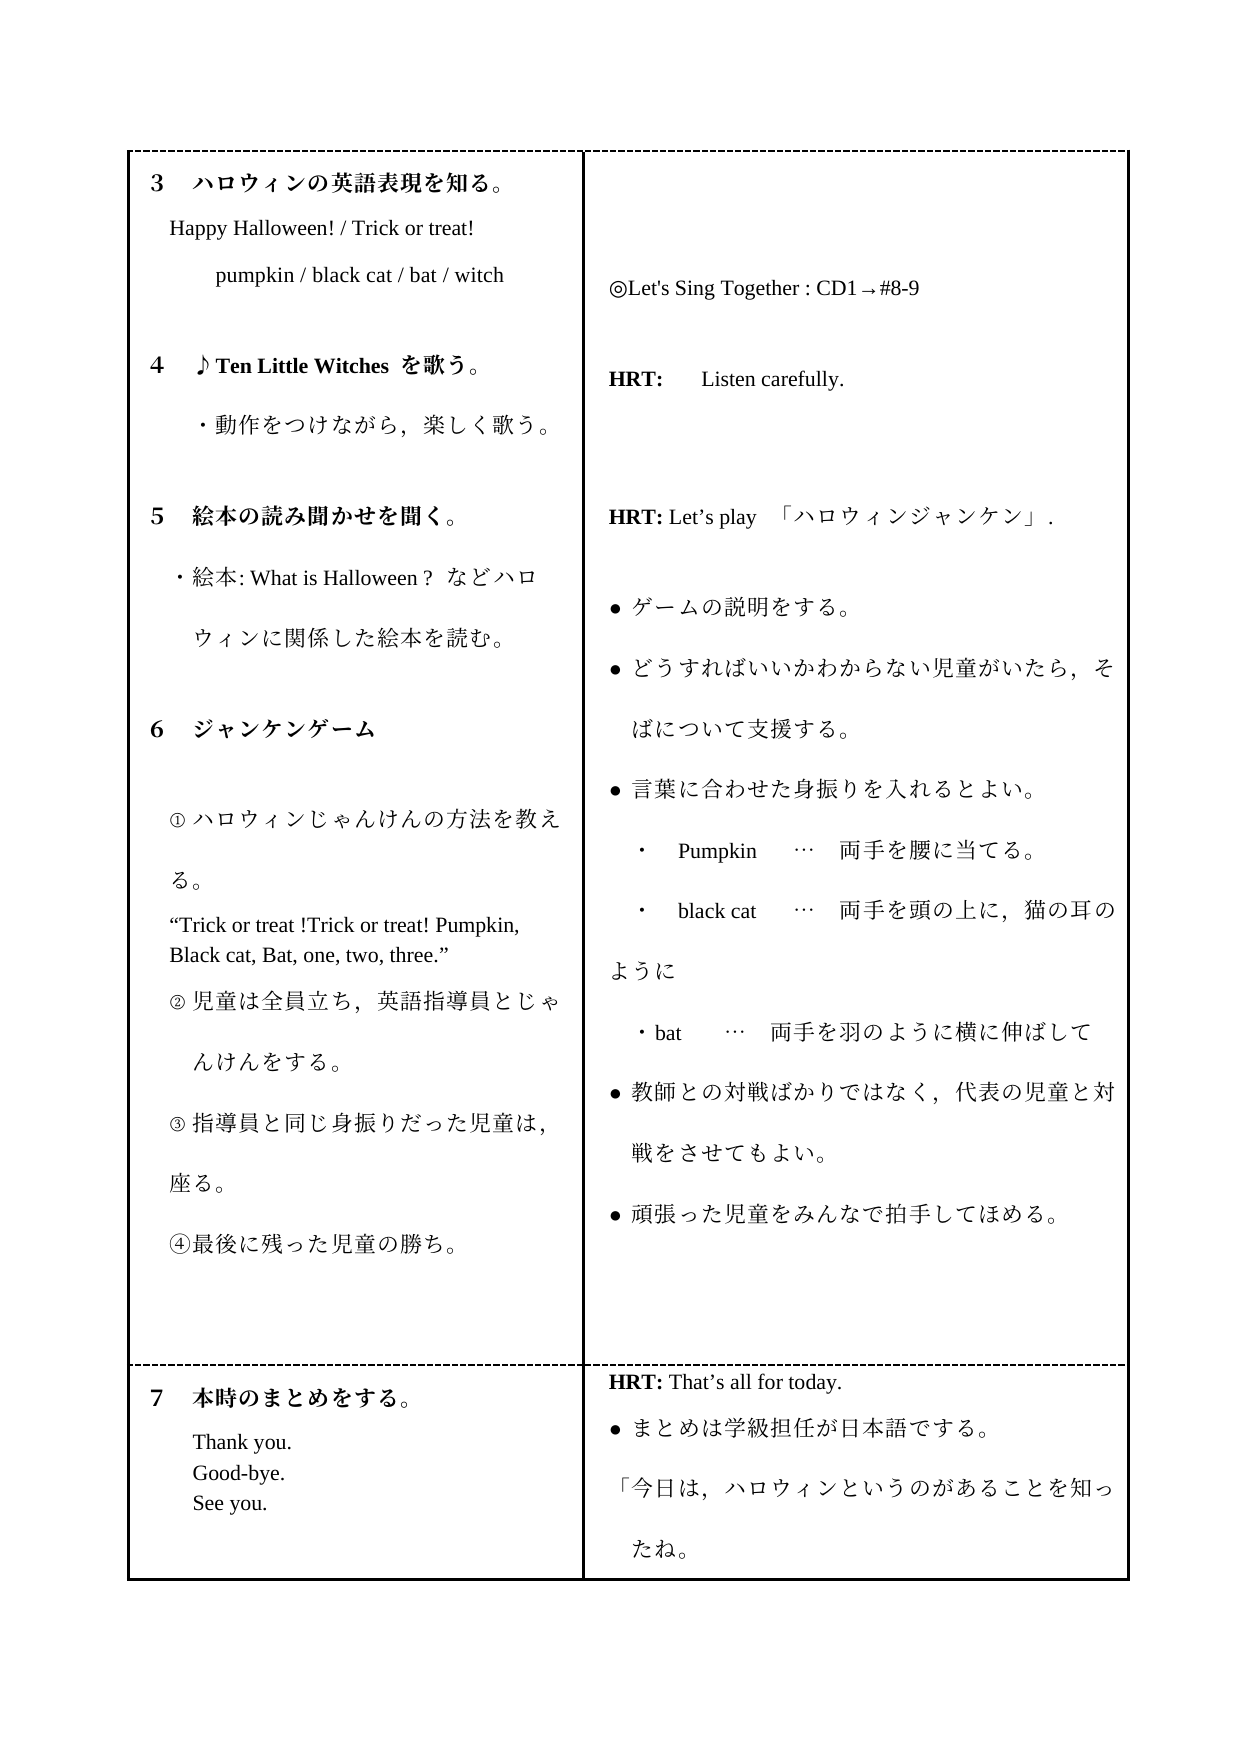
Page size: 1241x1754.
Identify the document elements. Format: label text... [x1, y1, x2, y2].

table_cell ◎Let's Sing Together : CD1→#8-9 HRT: Listen carefully. HRT: Let’s play 「ハロウィンジャンケン」. ●ゲームの説明をする。 ●どうすればいいかわからない児童がいたら，そばについて支援する。 ●言葉に合わせた身振りを入れるとよい。 ・Pumpkin … 両手を腰に当てる。 ・black cat … 両手を頭の上に，猫の耳のように ・bat … 両手を羽のように横に伸ばして ●教師との対戦ばかりではなく，代表の児童と対戦をさせてもよい。 ●児童同士させてもよい。 ●頑張った児童をみんなで拍手してほめる。 [585, 150, 1127, 1364]
table_cell ３ ハロウィンの英語表現を知る。 Happy Halloween! / Trick or treat! pumpkin / black cat / bat / witch ４ ♪Ten Little Witchesを歌う。 ・動作をつけながら，楽しく歌う。 ５ 絵本の読み聞かせを聞く。 ・絵本: What is Halloween ? などハロウィンに関係した絵本を読む。 ６ ジャンケンゲーム ①ハロウィンじゃんけんの方法を教える。 “Trick or treat !Trick or treat! Pumpkin, Black cat, Bat, one, two, three.” ②児童は全員立ち，英語指導員とじゃんけんをする。 ③指導員と同じ身振りだった児童は，座る。 ④最後に残った児童の勝ち。 [130, 150, 582, 1364]
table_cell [585, 1364, 1127, 1578]
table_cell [130, 1364, 582, 1578]
